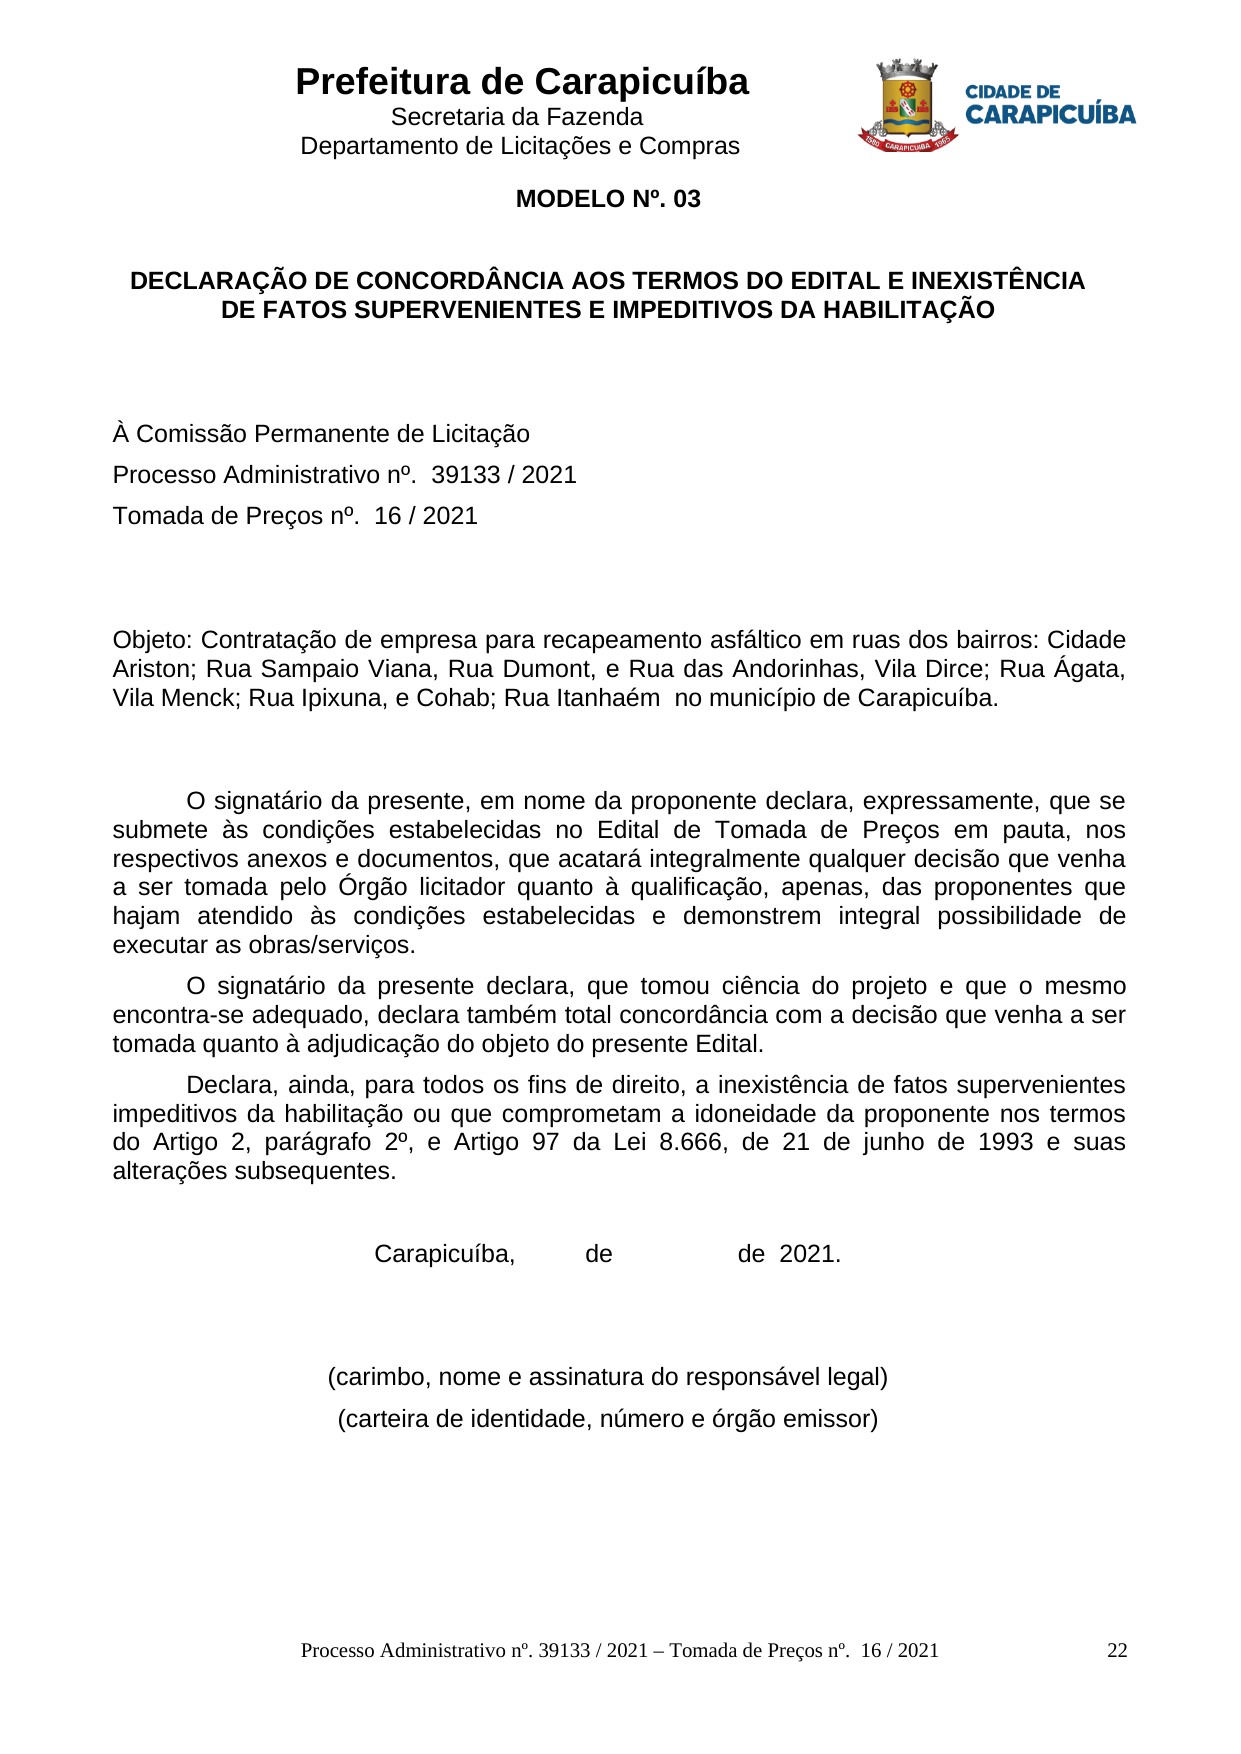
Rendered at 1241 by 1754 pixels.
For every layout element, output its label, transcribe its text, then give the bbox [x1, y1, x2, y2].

picture [857, 57, 1139, 152]
text Tomada de Preços nº. 16 / 2021 [112, 501, 1104, 530]
text O signatário da presente declara, que tomou ciência do projeto e que o mesmo encontra-se adequado, declara também total concordância com a decisão que venha a ser tomada quanto à adjudicação do objeto do presente Edital. [112, 971, 1128, 1057]
text À Comissão Permanente de Licitação [112, 419, 1104, 447]
text (carteira de identidade, número e órgão emissor) [112, 1403, 1104, 1432]
text MODELO Nº. 03 [112, 184, 1104, 212]
text Processo Administrativo nº. 39133 / 2021 [112, 460, 1104, 489]
text O signatário da presente, em nome da proponente declara, expressamente, que se submete às condições estabelecidas no Edital de Tomada de Preços em pauta, nos respectivos anexos e documentos, que acatará integralmente qualquer decisão que venha a ser tomada pelo Órgão licitador quanto à qualificação, apenas, das proponentes que hajam atendido às condições estabelecidas e demonstrem integral possibilidade de executar as obras/serviços. [112, 786, 1128, 958]
text (carimbo, nome e assinatura do responsável legal) [112, 1362, 1104, 1391]
text DECLARAÇÃO DE CONCORDÂNCIA AOS TERMOS DO EDITAL E INEXISTÊNCIA DE FATOS SUPERVENIENTES E IMPEDITIVOS DA HABILITAÇÃO [112, 266, 1104, 324]
text Declara, ainda, para todos os fins de direito, a inexistência de fatos supervenientes impeditivos da habilitação ou que comprometam a idoneidade da proponente nos termos do Artigo 2, parágrafo 2º, e Artigo 97 da Lei 8.666, de 21 de junho de 1993 e suas alterações subsequentes. [112, 1070, 1128, 1185]
text Carapicuíba, de de 2021. [112, 1238, 1104, 1267]
text Objeto: Contratação de empresa para recapeamento asfáltico em ruas dos bairros: Cidade Ariston; Rua Sampaio Viana, Rua Dumont, e Rua das Andorinhas, Vila Dirce; Rua Ágata, Vila Menck; Rua Ipixuna, e Cohab; Rua Itanhaém no município de Carapicuíba. [112, 625, 1128, 711]
